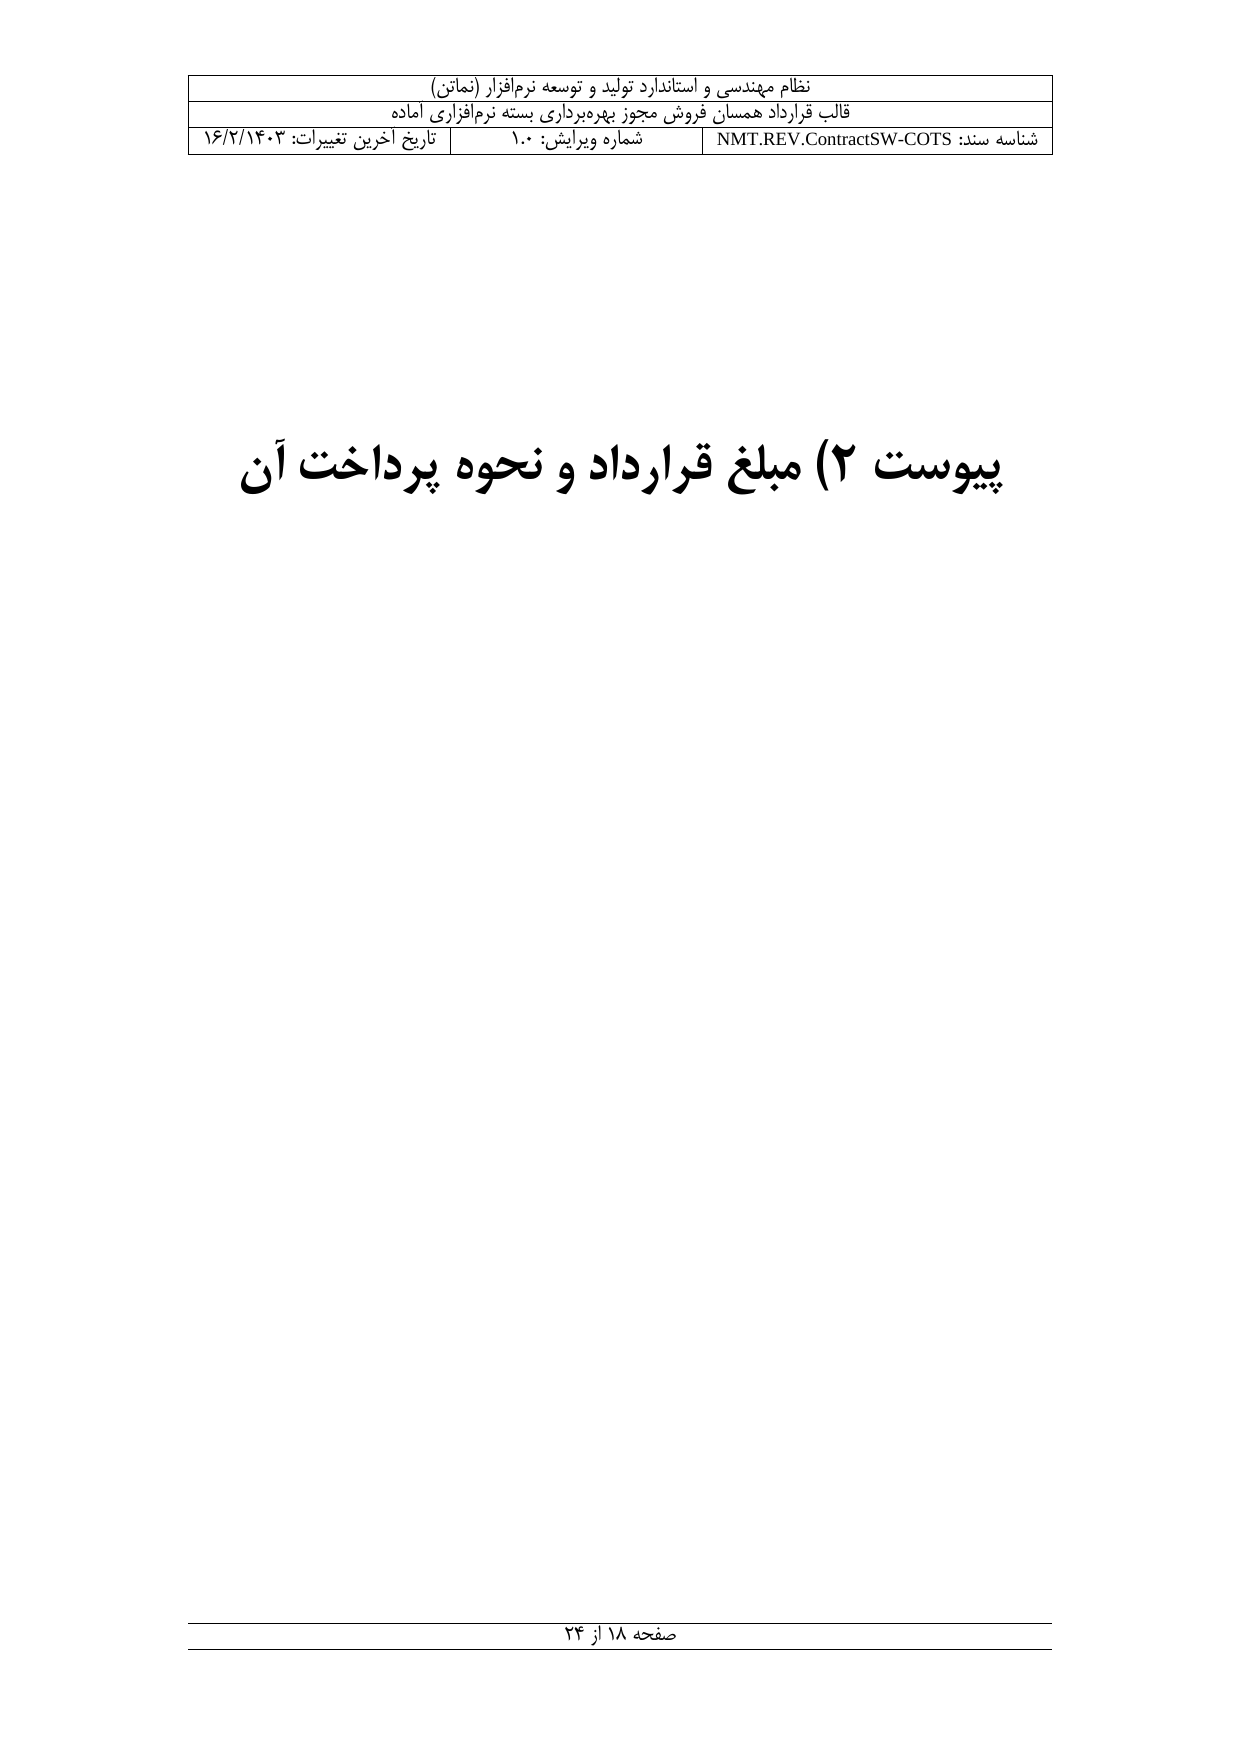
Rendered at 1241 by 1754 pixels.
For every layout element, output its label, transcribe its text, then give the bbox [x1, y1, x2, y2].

subtitle پيوست 2) مبلغ قرارداد و نحوه پرداخت آن [187, 443, 1053, 497]
